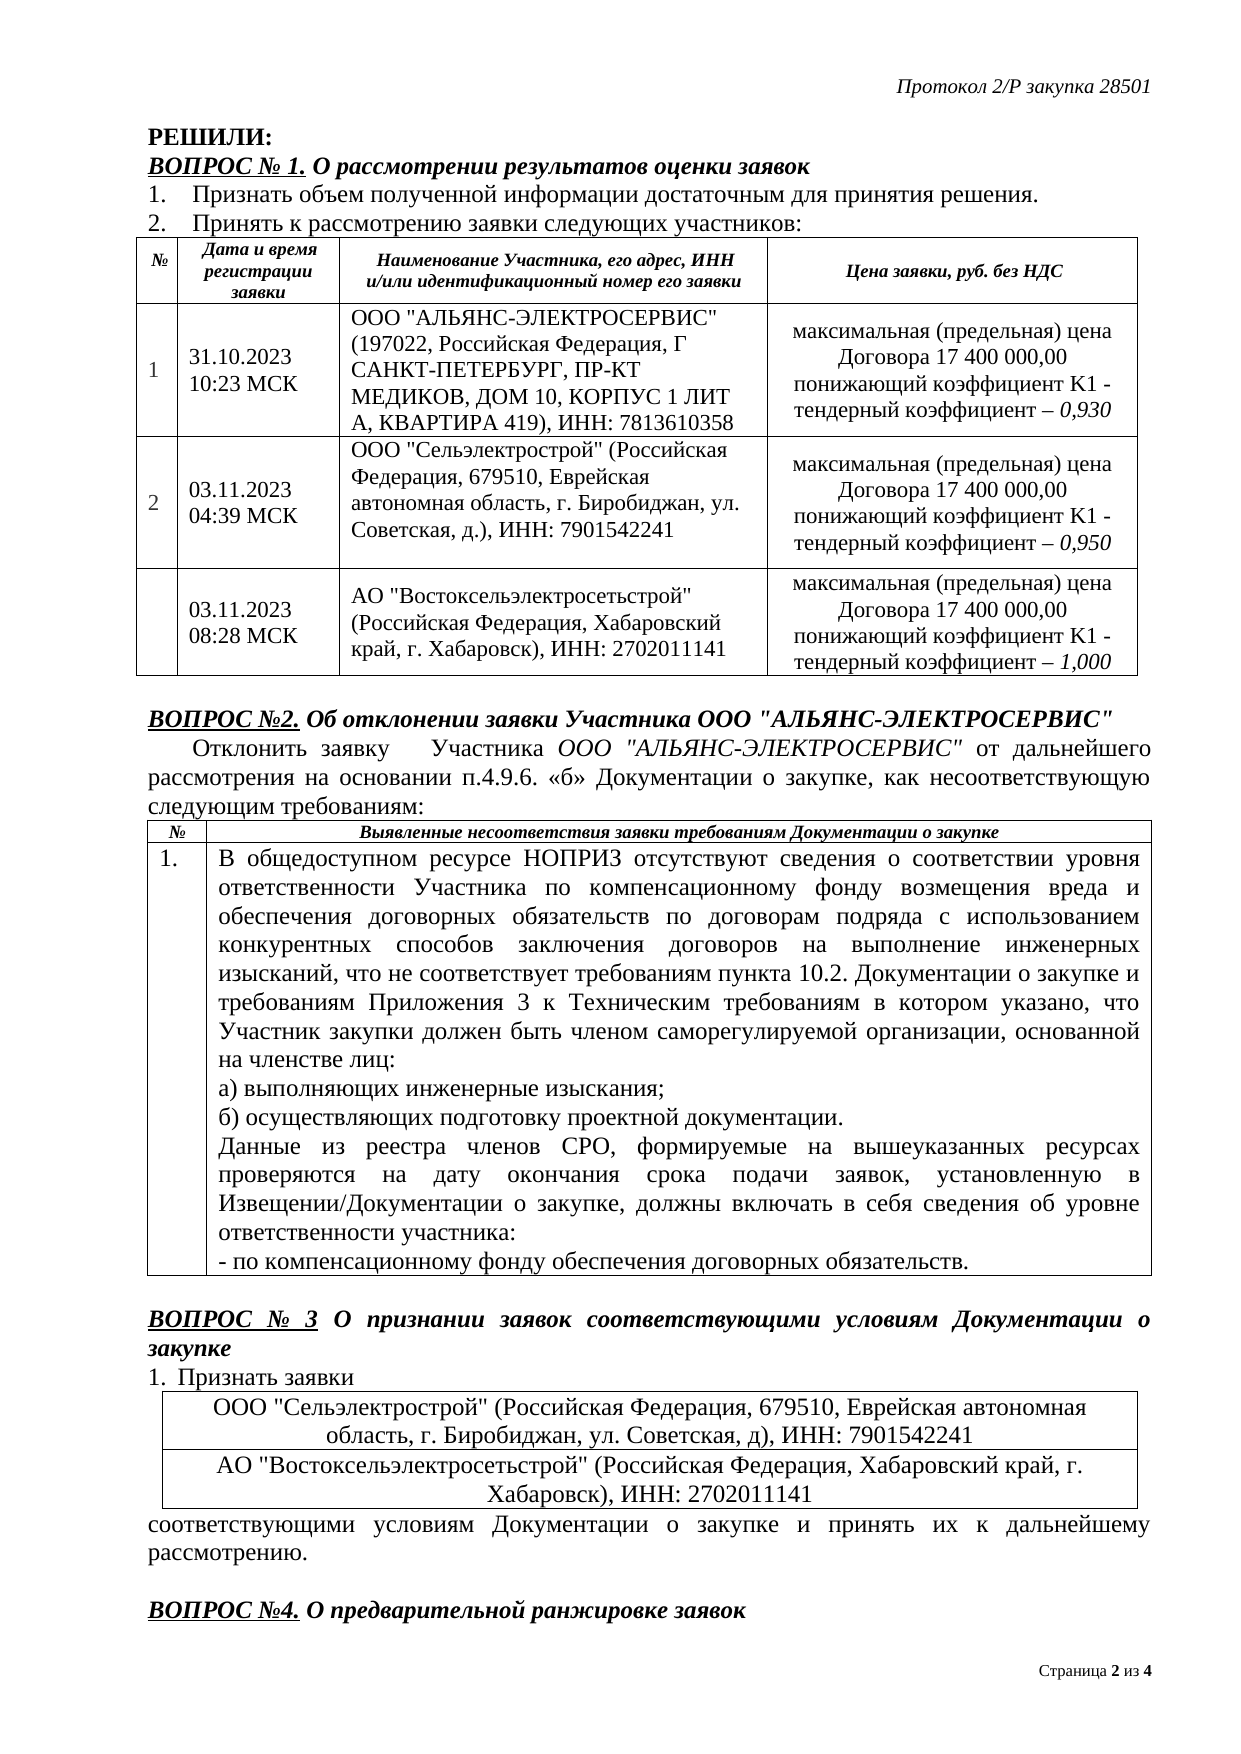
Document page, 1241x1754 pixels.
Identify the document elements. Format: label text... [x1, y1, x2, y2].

table_cell максимальная (предельная) цена Договора 17 400 000,00 понижающий коэффициент K1 - тендерный коэффициент – 1,000 [768, 569, 1137, 675]
table_header Цена заявки, руб. без НДС [768, 238, 1137, 303]
table_cell максимальная (предельная) цена Договора 17 400 000,00 понижающий коэффициент K1 - тендерный коэффициент – 0,930 [768, 304, 1137, 436]
text ВОПРОС № 3 О признании заявок соответствующими условиям Документации о закупке [148, 1304, 1152, 1362]
text Отклонить заявку Участника ООО "АЛЬЯНС-ЭЛЕКТРОСЕРВИС" от дальнейшего рассмотрения на основании п.4.9.6. «б» Документации о закупке, как несоответствующую следующим требованиям: [148, 733, 1152, 819]
table_header Выявленные несоответствия заявки требованиям Документации о закупке [207, 821, 1151, 842]
table_cell АО "Востоксельэлектросетьстрой" (Российская Федерация, Хабаровский край, г. Хабаровск), ИНН: 2702011141 [340, 569, 767, 675]
table_cell 03.11.2023 04:39 МСК [178, 437, 339, 568]
text ВОПРОС № 1. О рассмотрении результатов оценки заявок [148, 151, 1152, 179]
text ВОПРОС №4. О предварительной ранжировке заявок [148, 1595, 1152, 1624]
table_cell ООО "АЛЬЯНС-ЭЛЕКТРОСЕРВИС" (197022, Российская Федерация, Г САНКТ-ПЕТЕРБУРГ, ПР-КТ МЕДИКОВ, ДОМ 10, КОРПУС 1 ЛИТ А, КВАРТИРА 419), ИНН: 7813610358 [340, 304, 767, 436]
table_header № [137, 238, 177, 303]
table_header № [148, 821, 206, 842]
table_header ООО "Сельэлектрострой" (Российская Федерация, 679510, Еврейская автономная область, г. Биробиджан, ул. Советская, д), ИНН: 7901542241 [163, 1392, 1137, 1449]
list Принять к рассмотрению заявки следующих участников: [148, 208, 1152, 237]
table_cell 2 [137, 437, 177, 568]
text ВОПРОС №2. Об отклонении заявки Участника ООО "АЛЬЯНС-ЭЛЕКТРОСЕРВИС" [148, 704, 1152, 733]
table_cell максимальная (предельная) цена Договора 17 400 000,00 понижающий коэффициент K1 - тендерный коэффициент – 0,950 [768, 437, 1137, 568]
table_cell В общедоступном ресурсе НОПРИЗ отсутствуют сведения о соответствии уровня ответственности Участника по компенсационному фонду возмещения вреда и обеспечения договорных обязательств по договорам подряда с использованием конкурентных способов заключения договоров на выполнение инженерных изысканий, что не соответствует требованиям пункта 10.2. Документации о закупке и требованиям Приложения 3 к Техническим требованиям в котором указано, что Участник закупки должен быть членом саморегулируемой организации, основанной на членстве лиц: а) выполняющих инженерные изыскания; б) осуществляющих подготовку проектной документации. Данные из реестра членов СРО, формируемые на вышеуказанных ресурсах проверяются на дату окончания срока подачи заявок, установленную в Извещении/Документации о закупке, должны включать в себя сведения об уровне ответственности участника: - по компенсационному фонду обеспечения договорных обязательств. [207, 843, 1151, 1274]
list РЕШИЛИ: [148, 122, 1152, 151]
table_cell [148, 843, 206, 1274]
table_cell 1 [137, 304, 177, 436]
table_cell АО "Востоксельэлектросетьстрой" (Российская Федерация, Хабаровский край, г. Хабаровск), ИНН: 2702011141 [163, 1450, 1137, 1508]
table_header Дата и время регистрации заявки [178, 238, 339, 303]
table_cell 03.11.2023 08:28 МСК [178, 569, 339, 675]
list Признать объем полученной информации достаточным для принятия решения. [148, 179, 1152, 208]
list Признать заявки [148, 1362, 1152, 1391]
table_header Наименование Участника, его адрес, ИНН и/или идентификационный номер его заявки [340, 238, 767, 303]
text соответствующими условиям Документации о закупке и принять их к дальнейшему рассмотрению. [148, 1509, 1152, 1566]
table_cell ООО "Сельэлектрострой" (Российская Федерация, 679510, Еврейская автономная область, г. Биробиджан, ул. Советская, д.), ИНН: 7901542241 [340, 437, 767, 568]
table_cell [137, 569, 177, 675]
table_cell 31.10.2023 10:23 МСК [178, 304, 339, 436]
